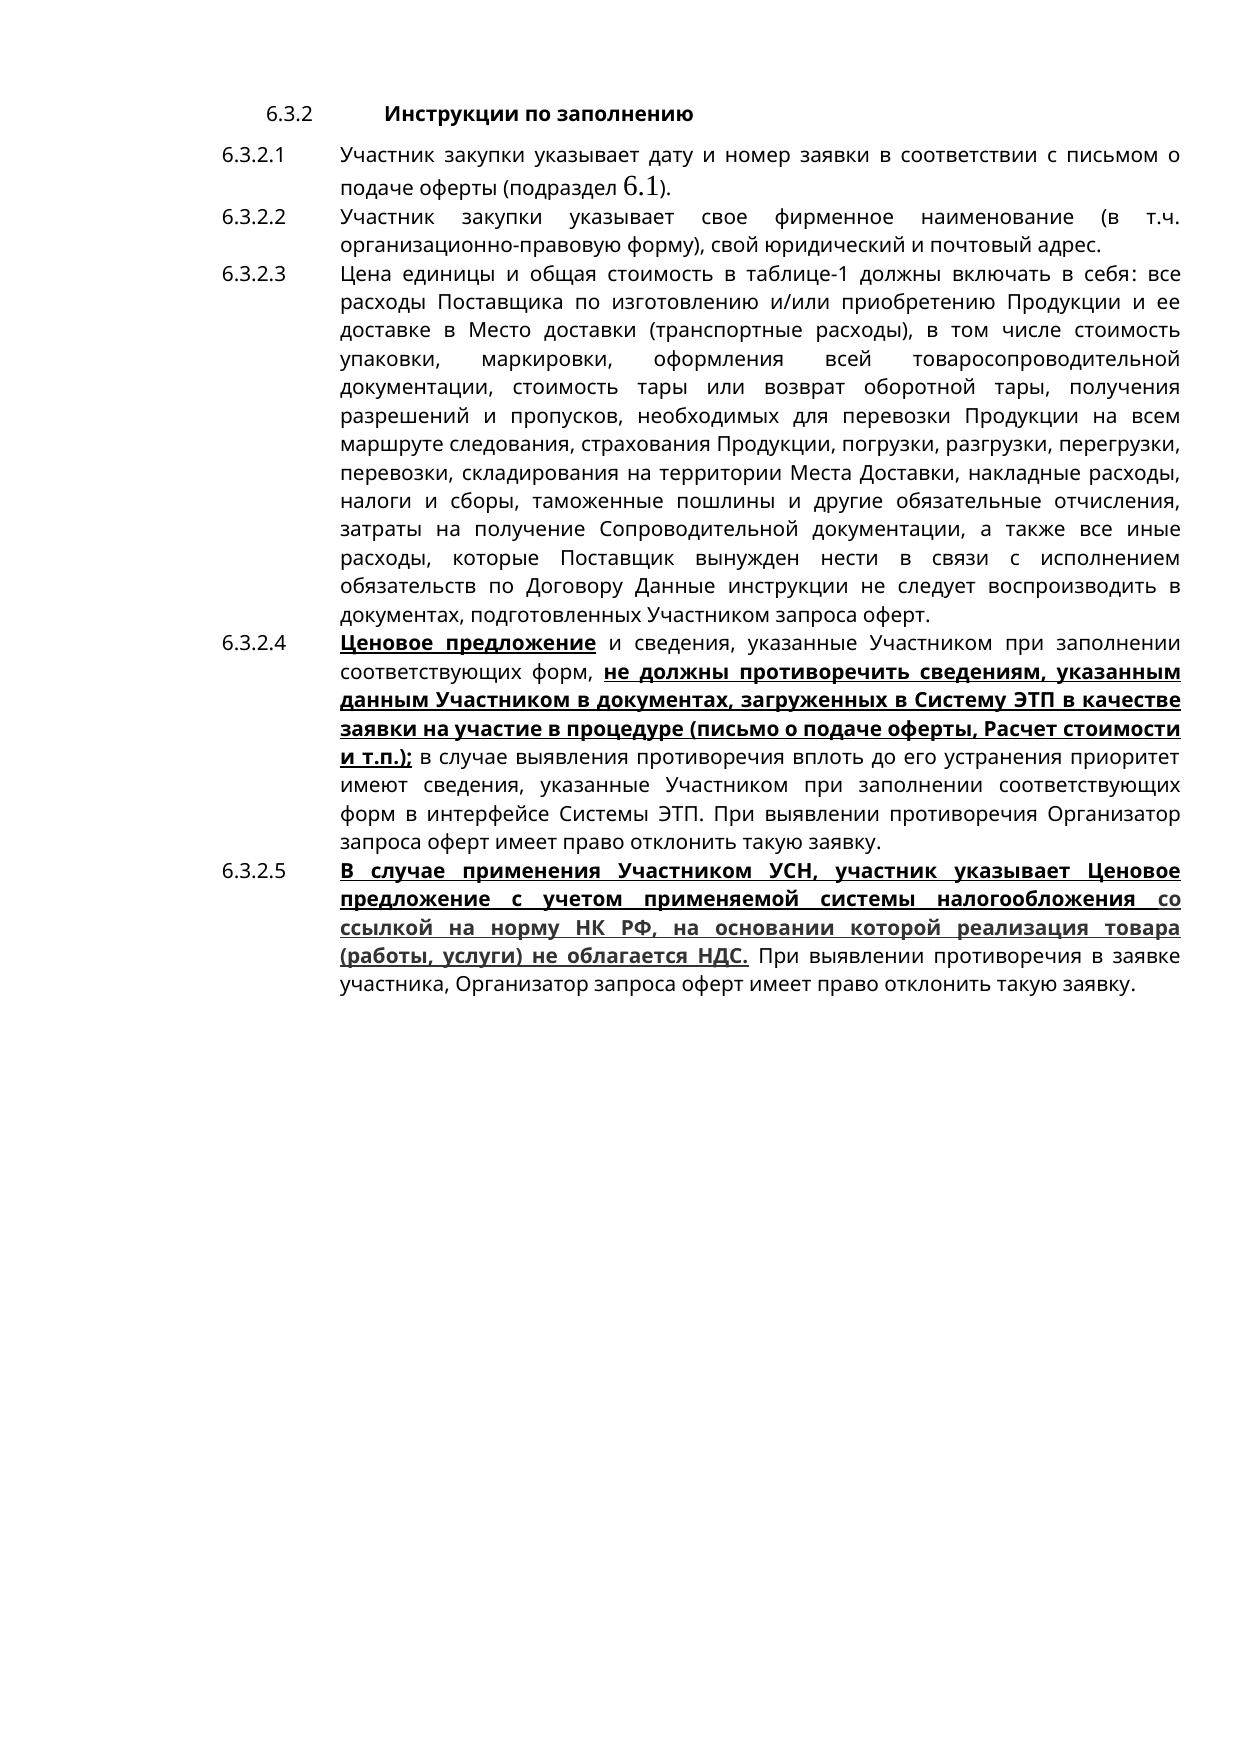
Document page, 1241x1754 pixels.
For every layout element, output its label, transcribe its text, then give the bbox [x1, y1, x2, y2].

list Участник закупки указывает свое фирменное наименование (в т.ч. организационно-правовую форму), свой юридический и почтовый адрес. [222, 202, 1181, 259]
list В случае применения Участником УСН, участник указывает Ценовое предложение с учетом применяемой системы налогообложения со ссылкой на норму НК РФ, на основании которой реализация товара (работы, услуги) не облагается НДС. При выявлении противоречия в заявке участника, Организатор запроса оферт имеет право отклонить такую заявку. [222, 856, 1181, 998]
list Участник закупки указывает дату и номер заявки в соответствии с письмом о подаче оферты (подраздел 6.1). [222, 140, 1181, 202]
list Ценовое предложение и сведения, указанные Участником при заполнении соответствующих форм, не должны противоречить сведениям, указанным данным Участником в документах, загруженных в Систему ЭТП в качестве заявки на участие в процедуре (письмо о подаче оферты, Расчет стоимости и т.п.); в случае выявления противоречия вплоть до его устранения приоритет имеют сведения, указанные Участником при заполнении соответствующих форм в интерфейсе Системы ЭТП. При выявлении противоречия Организатор запроса оферт имеет право отклонить такую заявку. [222, 628, 1181, 856]
list Инструкции по заполнению [266, 99, 1181, 127]
list Цена единицы и общая стоимость в таблице-1 должны включать в себя: все расходы Поставщика по изготовлению и/или приобретению Продукции и ее доставке в Место доставки (транспортные расходы), в том числе стоимость упаковки, маркировки, оформления всей товаросопроводительной документации, стоимость тары или возврат оборотной тары, получения разрешений и пропусков, необходимых для перевозки Продукции на всем маршруте следования, страхования Продукции, погрузки, разгрузки, перегрузки, перевозки, складирования на территории Места Доставки, накладные расходы, налоги и сборы, таможенные пошлины и другие обязательные отчисления, затраты на получение Сопроводительной документации, а также все иные расходы, которые Поставщик вынужден нести в связи с исполнением обязательств по Договору Данные инструкции не следует воспроизводить в документах, подготовленных Участником запроса оферт. [222, 259, 1181, 628]
